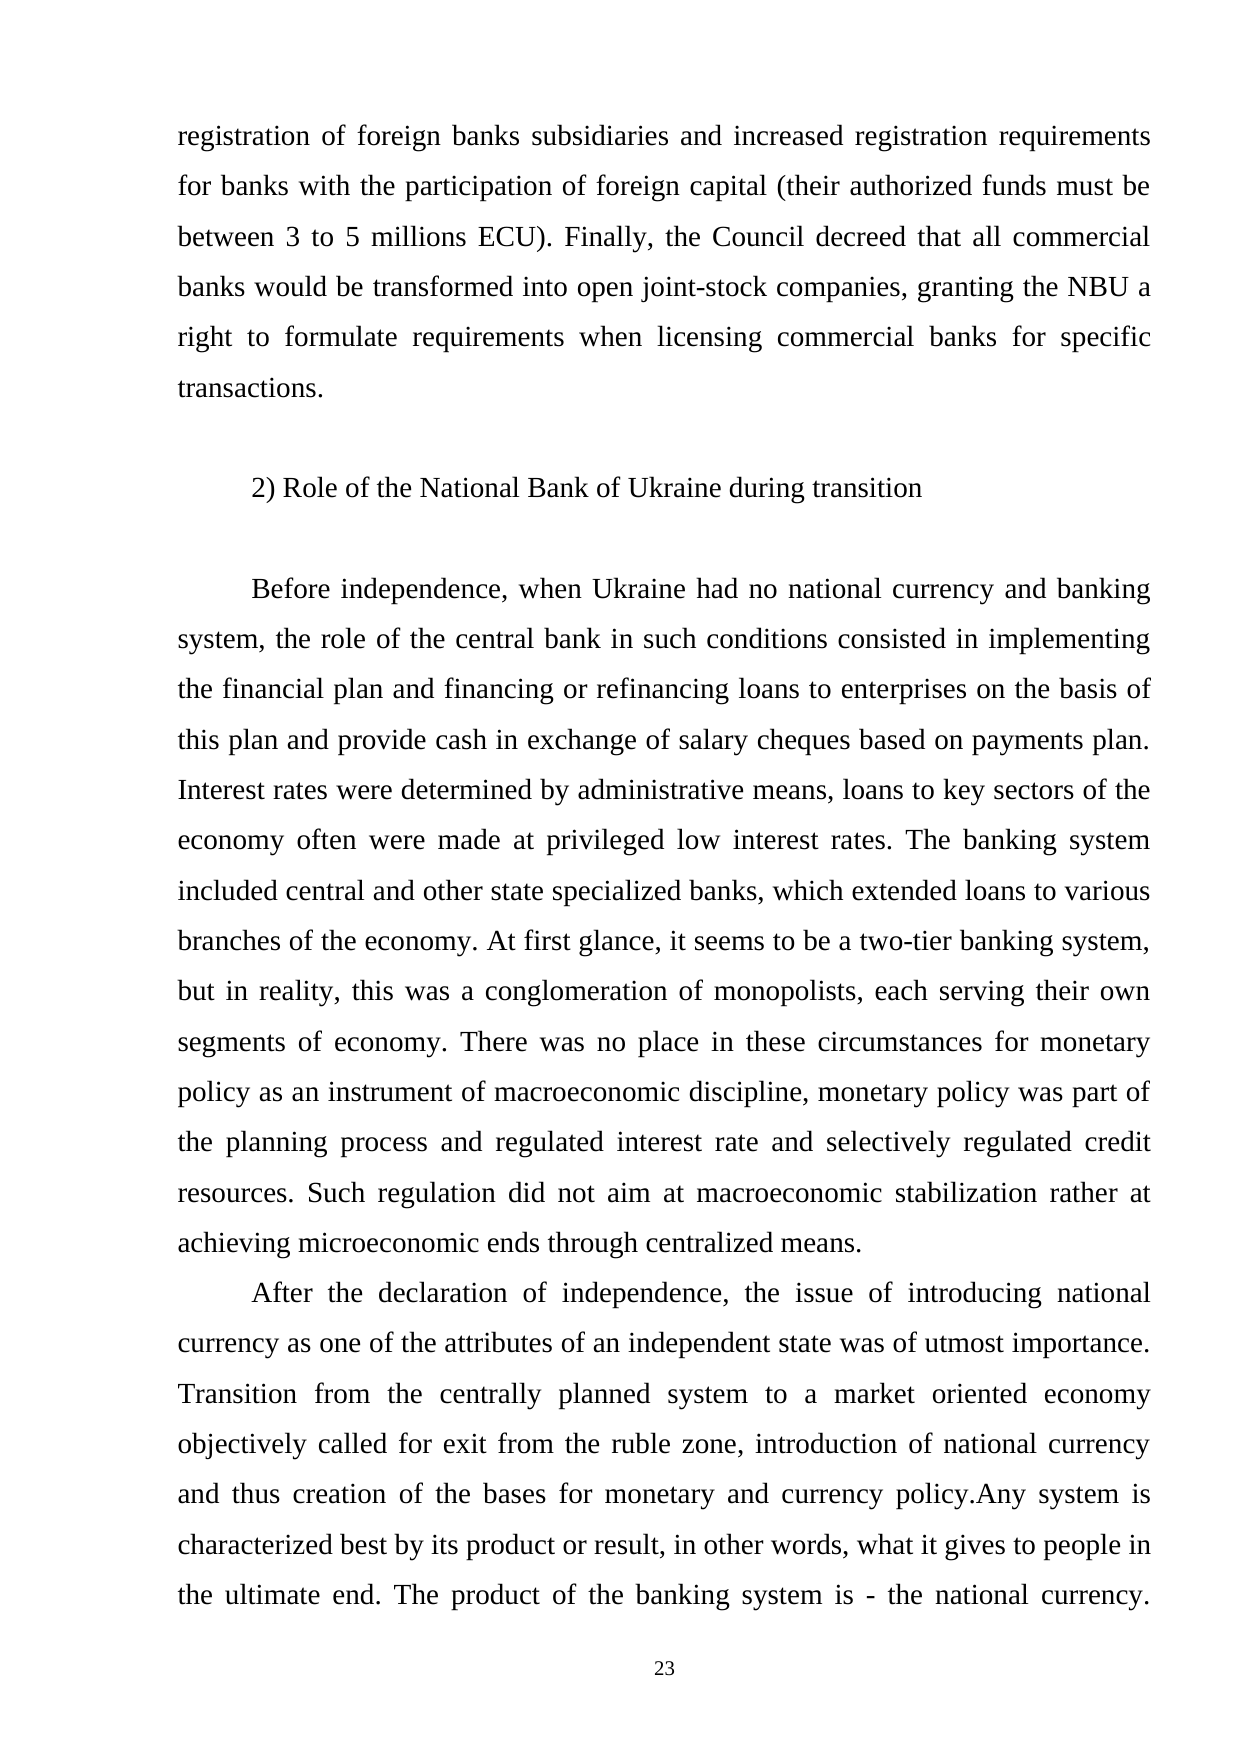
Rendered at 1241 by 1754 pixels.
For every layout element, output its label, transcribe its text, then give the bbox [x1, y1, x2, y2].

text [177, 1275, 1152, 1611]
text Before independence, when Ukraine had no national currency and banking system, the role of the central bank in such conditions consisted in implementing the financial plan and financing or refinancing loans to enterprises on the basis of this plan and provide cash in exchange of salary cheques based on payments plan. Interest rates were determined by administrative means, loans to key sectors of the economy often were made at privileged low interest rates. The banking system included central and other state specialized banks, which extended loans to various branches of the economy. At first glance, it seems to be a two-tier banking system, but in reality, this was a conglomeration of monopolists, each serving their own segments of economy. There was no place in these circumstances for monetary policy as an instrument of macroeconomic discipline, monetary policy was part of the planning process and regulated interest rate and selectively regulated credit resources. Such regulation did not aim at macroeconomic stabilization rather at achieving microeconomic ends through centralized means. [177, 571, 1152, 1258]
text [177, 118, 1152, 403]
text 2) Role of the National Bank of Ukraine during transition [177, 470, 1152, 504]
